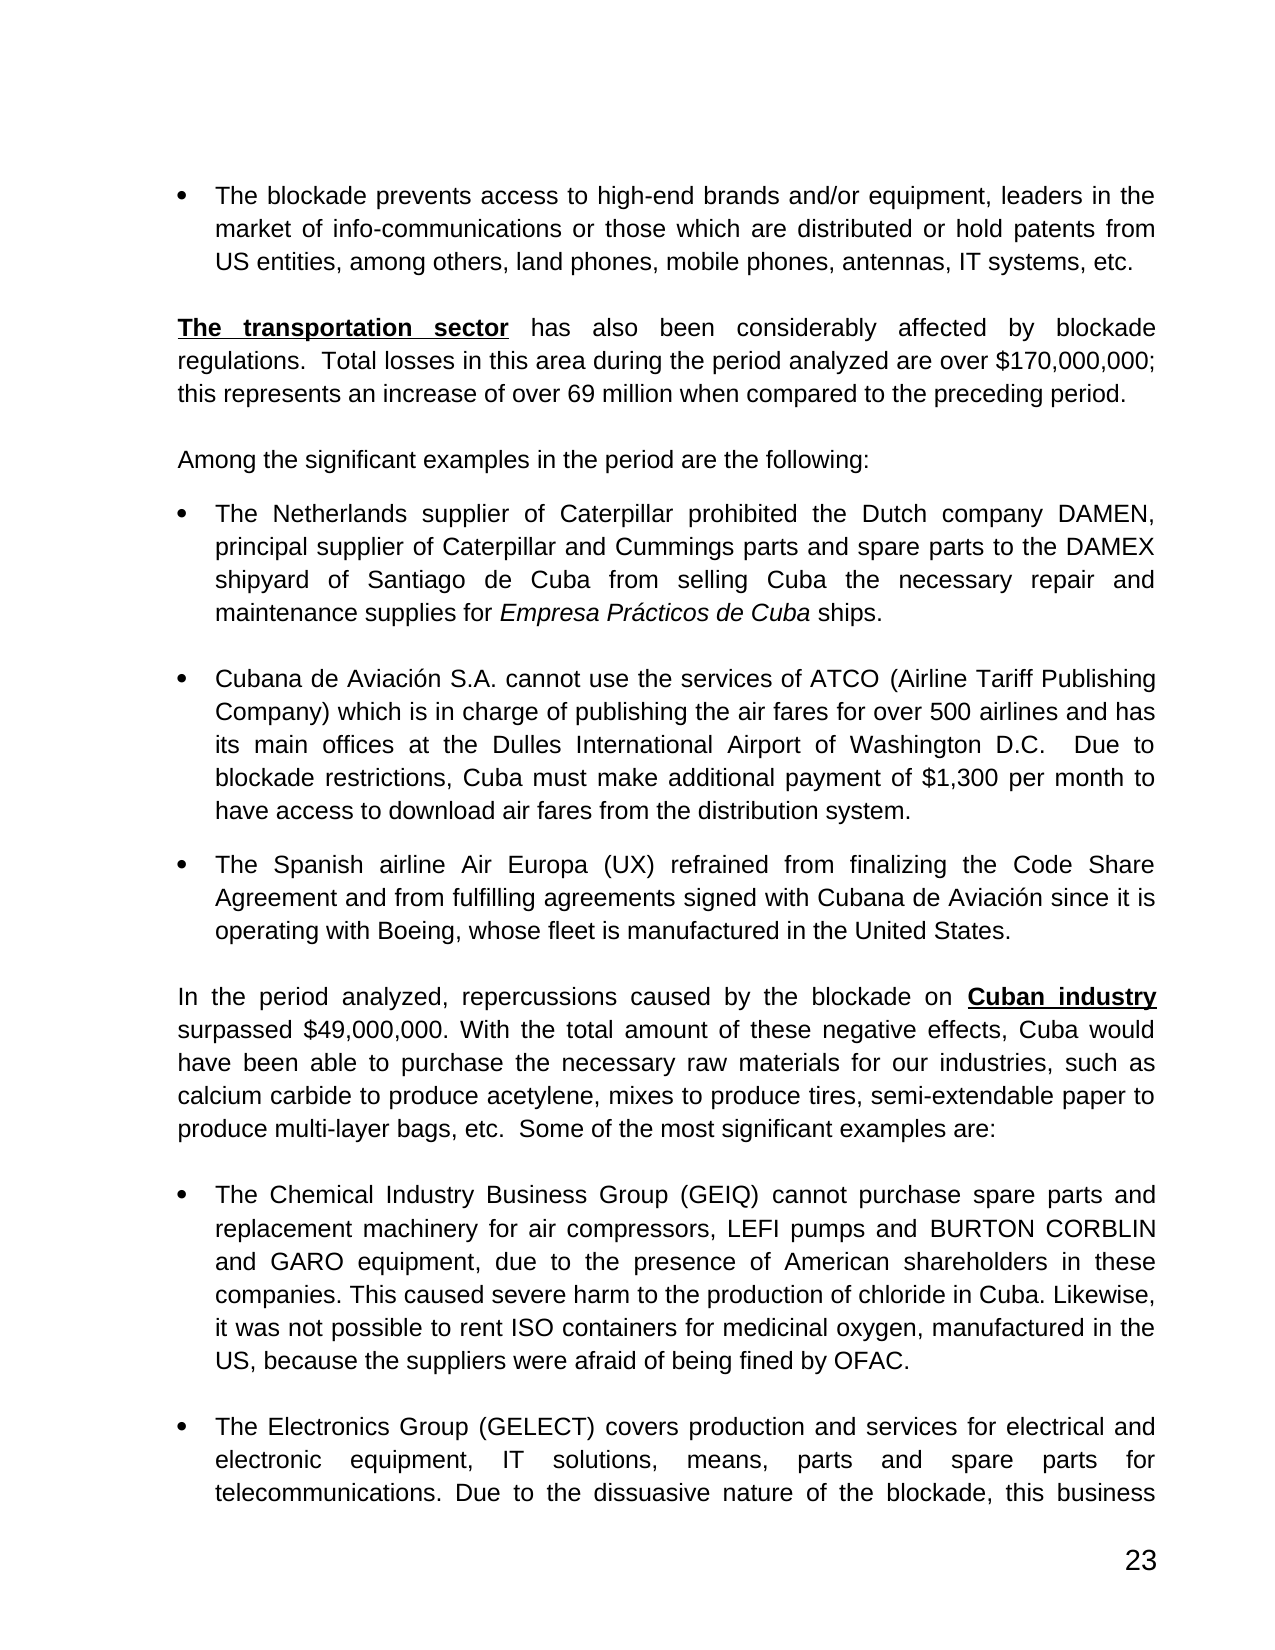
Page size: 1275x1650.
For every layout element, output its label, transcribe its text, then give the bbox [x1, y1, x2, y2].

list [177, 1412, 1157, 1507]
list The Netherlands supplier of Caterpillar prohibited the Dutch company DAMEN, principal supplier of Caterpillar and Cummings parts and spare parts to the DAMEX shipyard of Santiago de Cuba from selling Cuba the necessary repair and maintenance supplies for Empresa Prácticos de Cuba ships. [177, 499, 1157, 627]
list The Spanish airline Air Europa (UX) refrained from finalizing the Code Share Agreement and from fulfilling agreements signed with Cubana de Aviación since it is operating with Boeing, whose fleet is manufactured in the United States. [177, 850, 1157, 945]
text Among the significant examples in the period are the following: [177, 445, 1157, 474]
text In the period analyzed, repercussions caused by the blockade on Cuban industry surpassed $49,000,000. With the total amount of these negative effects, Cuba would have been able to purchase the necessary raw materials for our industries, such as calcium carbide to produce acetylene, mixes to produce tires, semi-extendable paper to produce multi-layer bags, etc. Some of the most significant examples are: [177, 982, 1157, 1143]
list The transportation sector has also been considerably affected by blockade regulations. Total losses in this area during the period analyzed are over $170,000,000; this represents an increase of over 69 million when compared to the preceding period. [177, 313, 1157, 408]
list The Chemical Industry Business Group (GEIQ) cannot purchase spare parts and replacement machinery for air compressors, LEFI pumps and BURTON CORBLIN and GARO equipment, due to the presence of American shareholders in these companies. This caused severe harm to the production of chloride in Cuba. Likewise, it was not possible to rent ISO containers for medicinal oxygen, manufactured in the US, because the suppliers were afraid of being fined by OFAC. [177, 1180, 1157, 1374]
list Cubana de Aviación S.A. cannot use the services of ATCO (Airline Tariff Publishing Company) which is in charge of publishing the air fares for over 500 airlines and has its main offices at the Dulles International Airport of Washington D.C. Due to blockade restrictions, Cuba must make additional payment of $1,300 per month to have access to download air fares from the distribution system. [177, 664, 1157, 825]
list The blockade prevents access to high-end brands and/or equipment, leaders in the market of info-communications or those which are distributed or hold patents from US entities, among others, land phones, mobile phones, antennas, IT systems, etc. [177, 181, 1157, 276]
